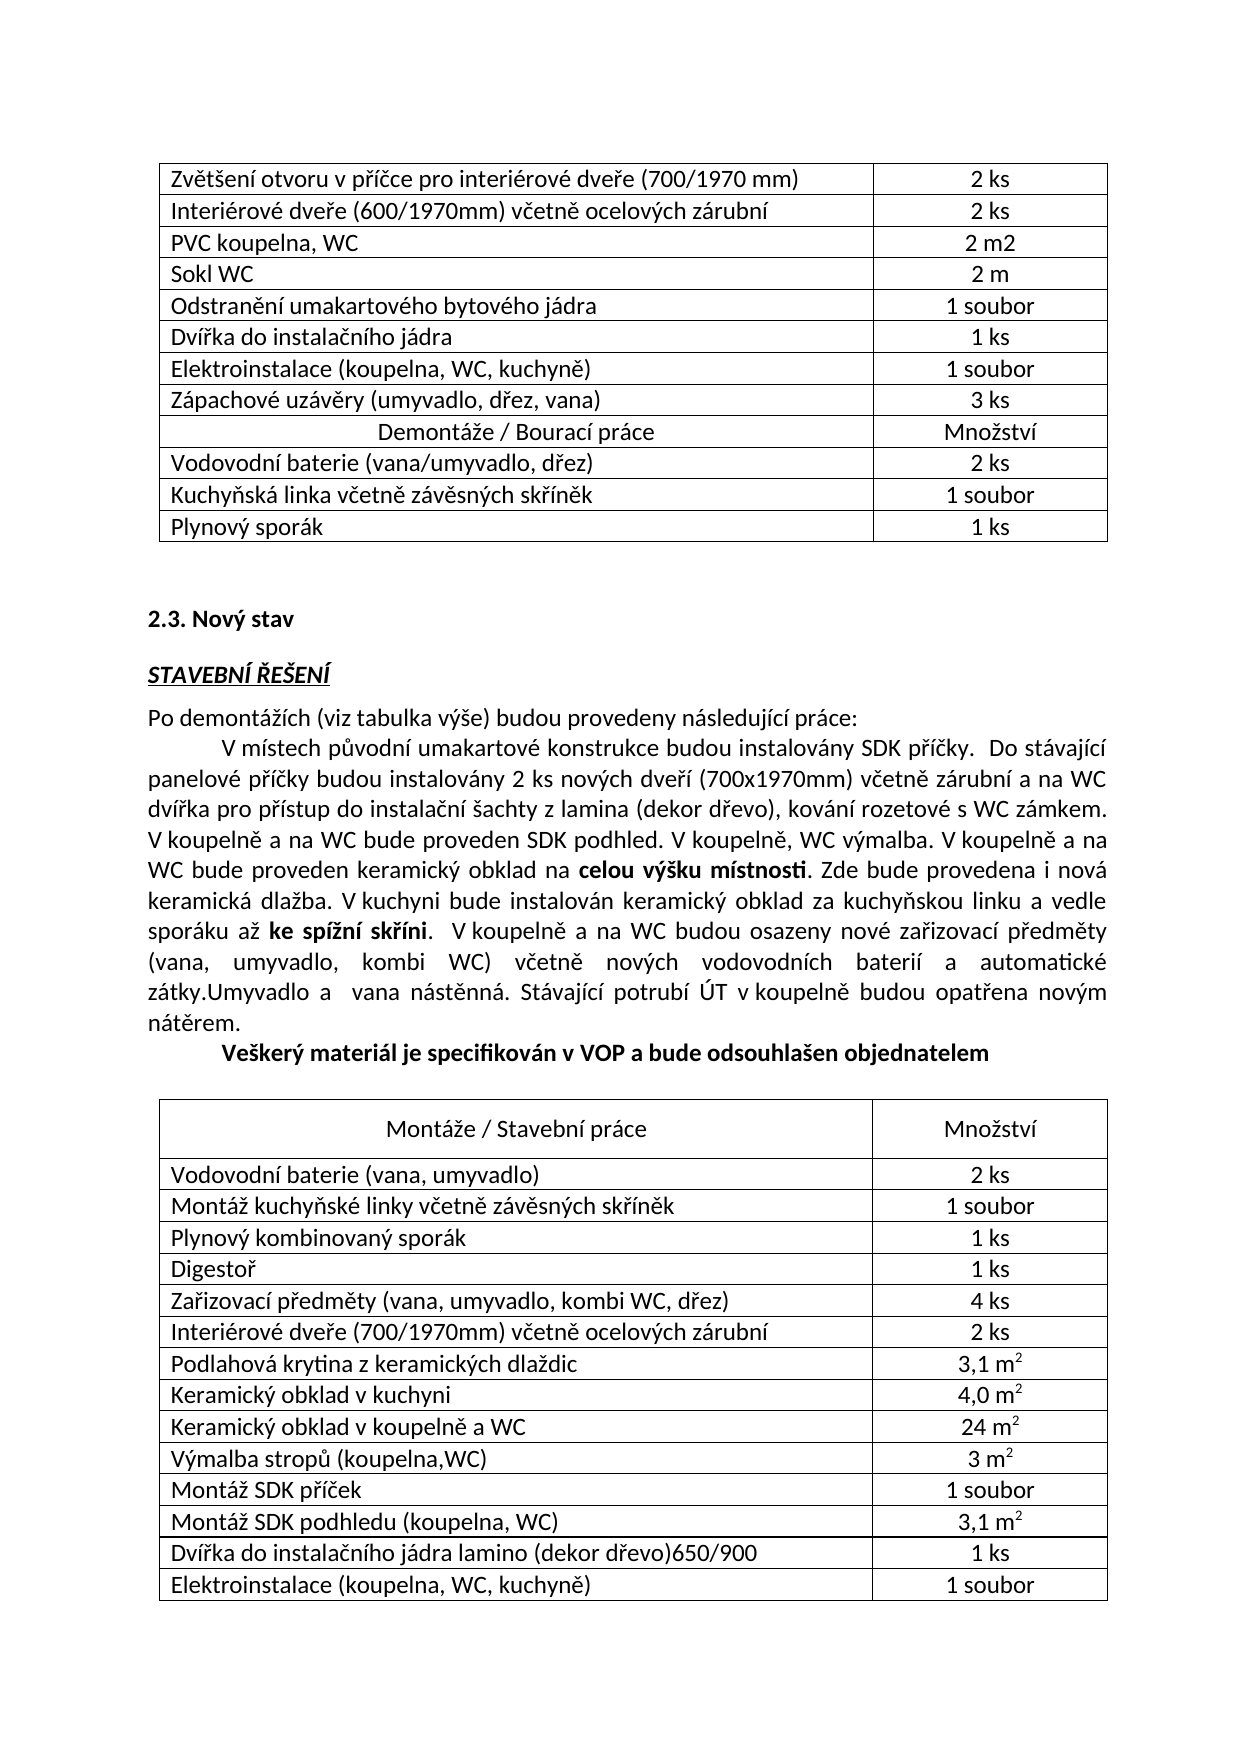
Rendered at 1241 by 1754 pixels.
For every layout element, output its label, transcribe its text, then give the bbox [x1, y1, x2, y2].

table_cell Kuchyňská linka včetně závěsných skříněk [160, 479, 873, 510]
table_cell 1 ks [873, 1254, 1107, 1284]
table_cell 1 soubor [873, 1474, 1107, 1505]
table_cell 1 ks [874, 321, 1107, 352]
table_cell Plynový sporák [160, 511, 873, 541]
table_cell Odstranění umakartového bytového jádra [160, 290, 873, 320]
table_cell Montáž kuchyňské linky včetně závěsných skříněk [160, 1190, 872, 1221]
table_cell Demontáže / Bourací práce [160, 416, 873, 447]
table_cell Keramický obklad v koupelně a WC [160, 1411, 872, 1442]
table_cell 3,1 m2 [873, 1506, 1107, 1536]
table_cell 1 soubor [874, 479, 1107, 510]
table_cell Vodovodní baterie (vana/umyvadlo, dřez) [160, 448, 873, 478]
table_cell 1 soubor [873, 1569, 1107, 1599]
table_cell Dvířka do instalačního jádra lamino (dekor dřevo)650/900 [160, 1538, 872, 1568]
table_cell 1 soubor [874, 353, 1107, 383]
table_cell Zvětšení otvoru v příčce pro interiérové dveře (700/1970 mm) [160, 164, 873, 194]
table_cell 1 soubor [874, 290, 1107, 320]
table_cell 1 ks [874, 511, 1107, 541]
table_cell 1 ks [873, 1538, 1107, 1568]
table_cell 2 m2 [874, 227, 1107, 257]
table_cell Množství [874, 416, 1107, 447]
table_cell Elektroinstalace (koupelna, WC, kuchyně) [160, 1569, 872, 1599]
table_header Montáže / Stavební práce [160, 1100, 872, 1158]
text V místech původní umakartové konstrukce budou instalovány SDK příčky. Do stávající panelové příčky budou instalovány 2 ks nových dveří (700x1970mm) včetně zárubní a na WC dvířka pro přístup do instalační šachty z lamina (dekor dřevo), kování rozetové s WC zámkem. V koupelně a na WC bude proveden SDK podhled. V koupelně, WC výmalba. V koupelně a na WC bude proveden keramický obklad na celou výšku místnosti. Zde bude provedena i nová keramická dlažba. V kuchyni bude instalován keramický obklad za kuchyňskou linku a vedle sporáku až ke spížní skříni. V koupelně a na WC budou osazeny nové zařizovací předměty (vana, umyvadlo, kombi WC) včetně nových vodovodních baterií a automatické zátky.Umyvadlo a vana nástěnná. Stávající potrubí ÚT v koupelně budou opatřena novým nátěrem. [148, 732, 1107, 1038]
table_cell 1 ks [873, 1222, 1107, 1252]
table_cell 4,0 m2 [873, 1380, 1107, 1410]
table_cell 3,1 m2 [873, 1348, 1107, 1379]
table_cell Montáž SDK podhledu (koupelna, WC) [160, 1506, 872, 1536]
table_cell 24 m2 [873, 1411, 1107, 1442]
table_cell Montáž SDK příček [160, 1474, 872, 1505]
table_cell Podlahová krytina z keramických dlaždic [160, 1348, 872, 1379]
table_cell Plynový kombinovaný sporák [160, 1222, 872, 1252]
table_cell 2 ks [874, 195, 1107, 226]
table_cell Interiérové dveře (700/1970mm) včetně ocelových zárubní [160, 1317, 872, 1347]
table_cell 2 ks [874, 448, 1107, 478]
text Veškerý materiál je specifikován v VOP a bude odsouhlašen objednatelem [148, 1038, 1107, 1068]
table_header Množství [873, 1100, 1107, 1158]
table_cell PVC koupelna, WC [160, 227, 873, 257]
text 2.3. Nový stav [148, 603, 1107, 634]
table_cell 3 m2 [873, 1443, 1107, 1473]
table_cell 2 ks [873, 1159, 1107, 1189]
text Po demontážích (viz tabulka výše) budou provedeny následující práce: [148, 702, 1107, 732]
text STAVEBNÍ ŘEŠENÍ [148, 659, 1107, 689]
table_cell Keramický obklad v kuchyni [160, 1380, 872, 1410]
table_cell Dvířka do instalačního jádra [160, 321, 873, 352]
table_cell 2 m [874, 258, 1107, 289]
table_cell Elektroinstalace (koupelna, WC, kuchyně) [160, 353, 873, 383]
table_cell Vodovodní baterie (vana, umyvadlo) [160, 1159, 872, 1189]
table_cell 4 ks [873, 1285, 1107, 1316]
table_cell 1 soubor [873, 1190, 1107, 1221]
table_cell Zápachové uzávěry (umyvadlo, dřez, vana) [160, 385, 873, 415]
table_cell Interiérové dveře (600/1970mm) včetně ocelových zárubní [160, 195, 873, 226]
table_cell 2 ks [874, 164, 1107, 194]
table_cell 3 ks [874, 385, 1107, 415]
table_cell Zařizovací předměty (vana, umyvadlo, kombi WC, dřez) [160, 1285, 872, 1316]
table_cell 2 ks [873, 1317, 1107, 1347]
table_cell Sokl WC [160, 258, 873, 289]
table_cell Digestoř [160, 1254, 872, 1284]
table_cell Výmalba stropů (koupelna,WC) [160, 1443, 872, 1473]
